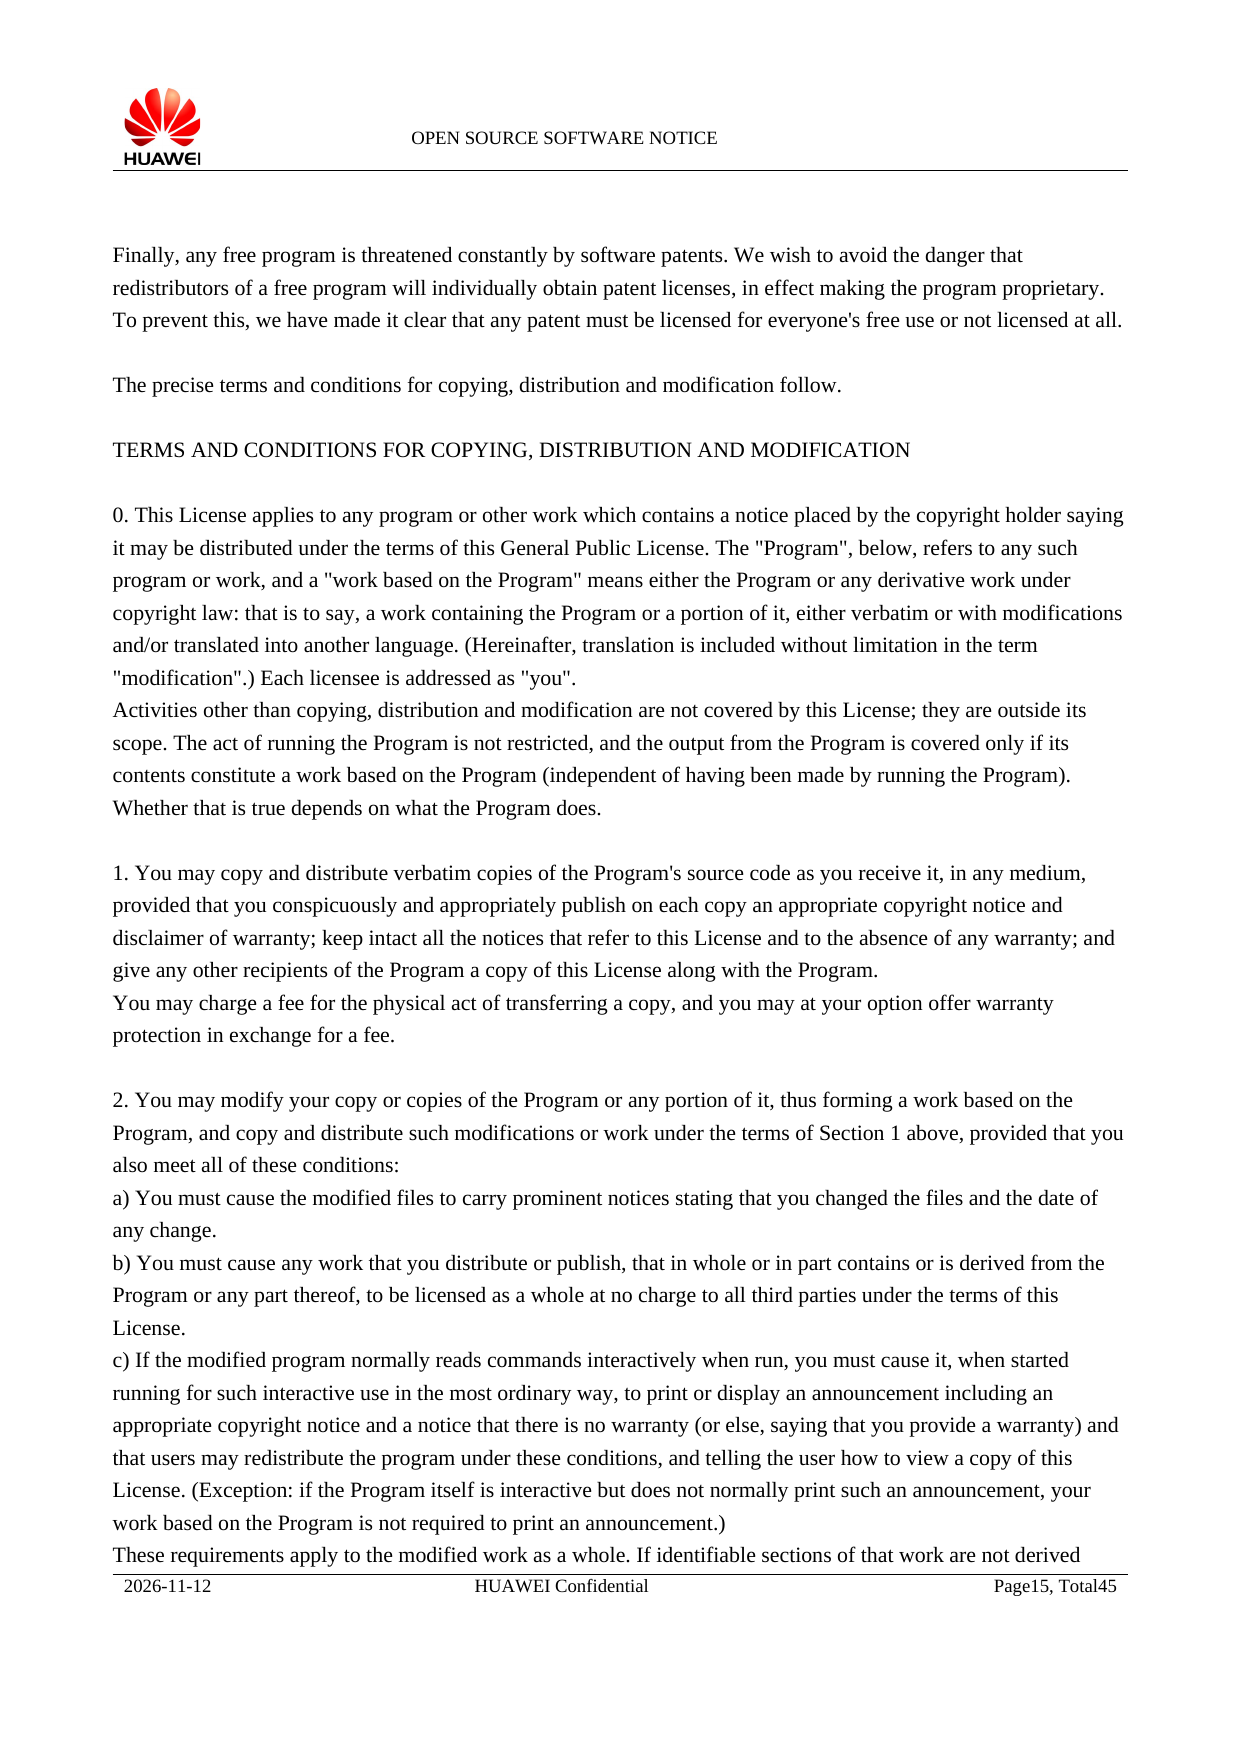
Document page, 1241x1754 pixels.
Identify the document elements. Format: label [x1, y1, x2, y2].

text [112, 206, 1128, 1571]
picture [124, 88, 201, 165]
